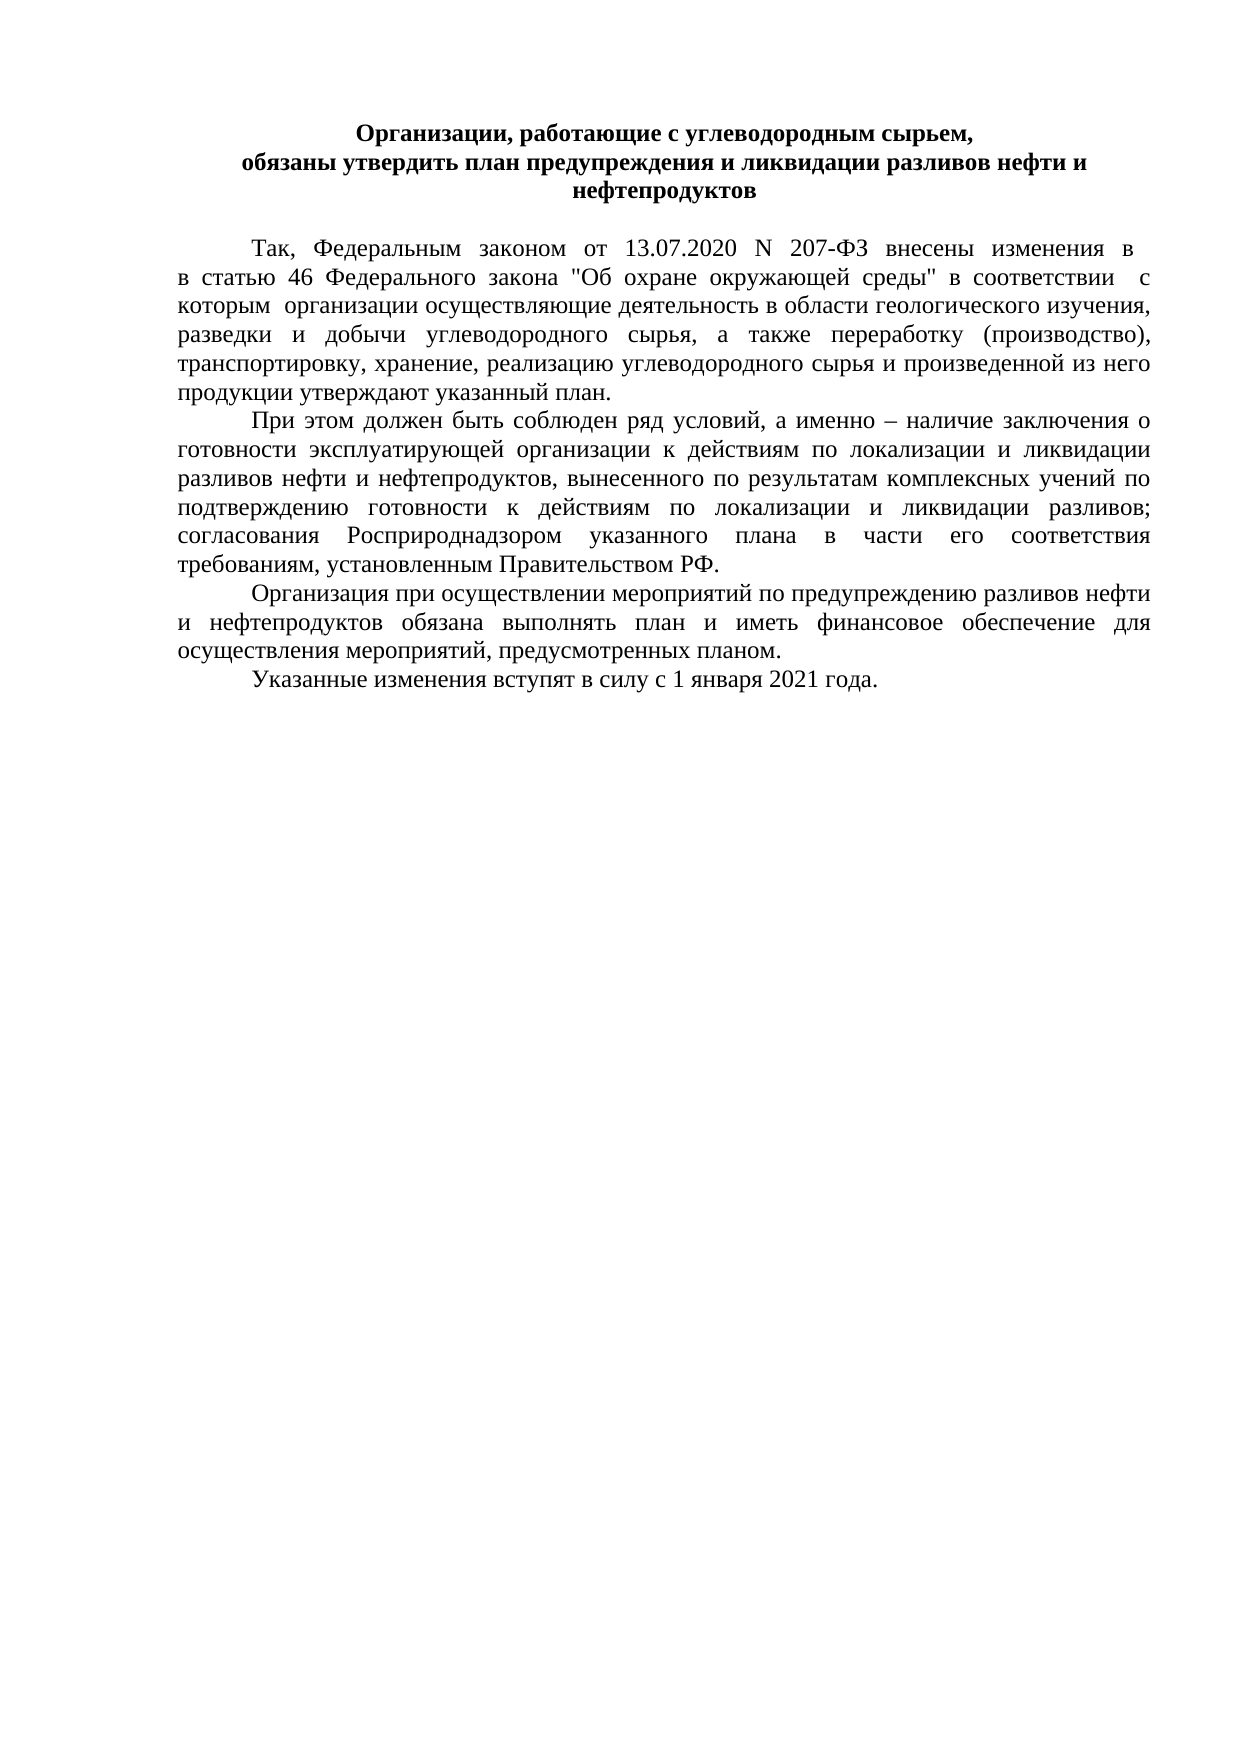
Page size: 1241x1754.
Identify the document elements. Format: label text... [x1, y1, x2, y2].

text Так, Федеральным законом от 13.07.2020 N 207-ФЗ внесены изменения в в статью 46 Федерального закона "Об охране окружающей среды" в соответствии с которым организации осуществляющие деятельность в области геологического изучения, разведки и добычи углеводородного сырья, а также переработку (производство), транспортировку, хранение, реализацию углеводородного сырья и произведенной из него продукции утверждают указанный план. [177, 233, 1152, 406]
text Организация при осуществлении мероприятий по предупреждению разливов нефти и нефтепродуктов обязана выполнять план и иметь финансовое обеспечение для осуществления мероприятий, предусмотренных планом. [177, 578, 1152, 664]
text При этом должен быть соблюден ряд условий, а именно – наличие заключения о готовности эксплуатирующей организации к действиям по локализации и ликвидации разливов нефти и нефтепродуктов, вынесенного по результатам комплексных учений по подтверждению готовности к действиям по локализации и ликвидации разливов; согласования Росприроднадзором указанного плана в части его соответствия требованиям, установленным Правительством РФ. [177, 406, 1152, 578]
text обязаны утвердить план предупреждения и ликвидации разливов нефти и нефтепродуктов [177, 147, 1152, 204]
text Организации, работающие с углеводородным сырьем, [177, 118, 1152, 147]
text Указанные изменения вступят в силу с 1 января 2021 года. [177, 664, 1152, 693]
